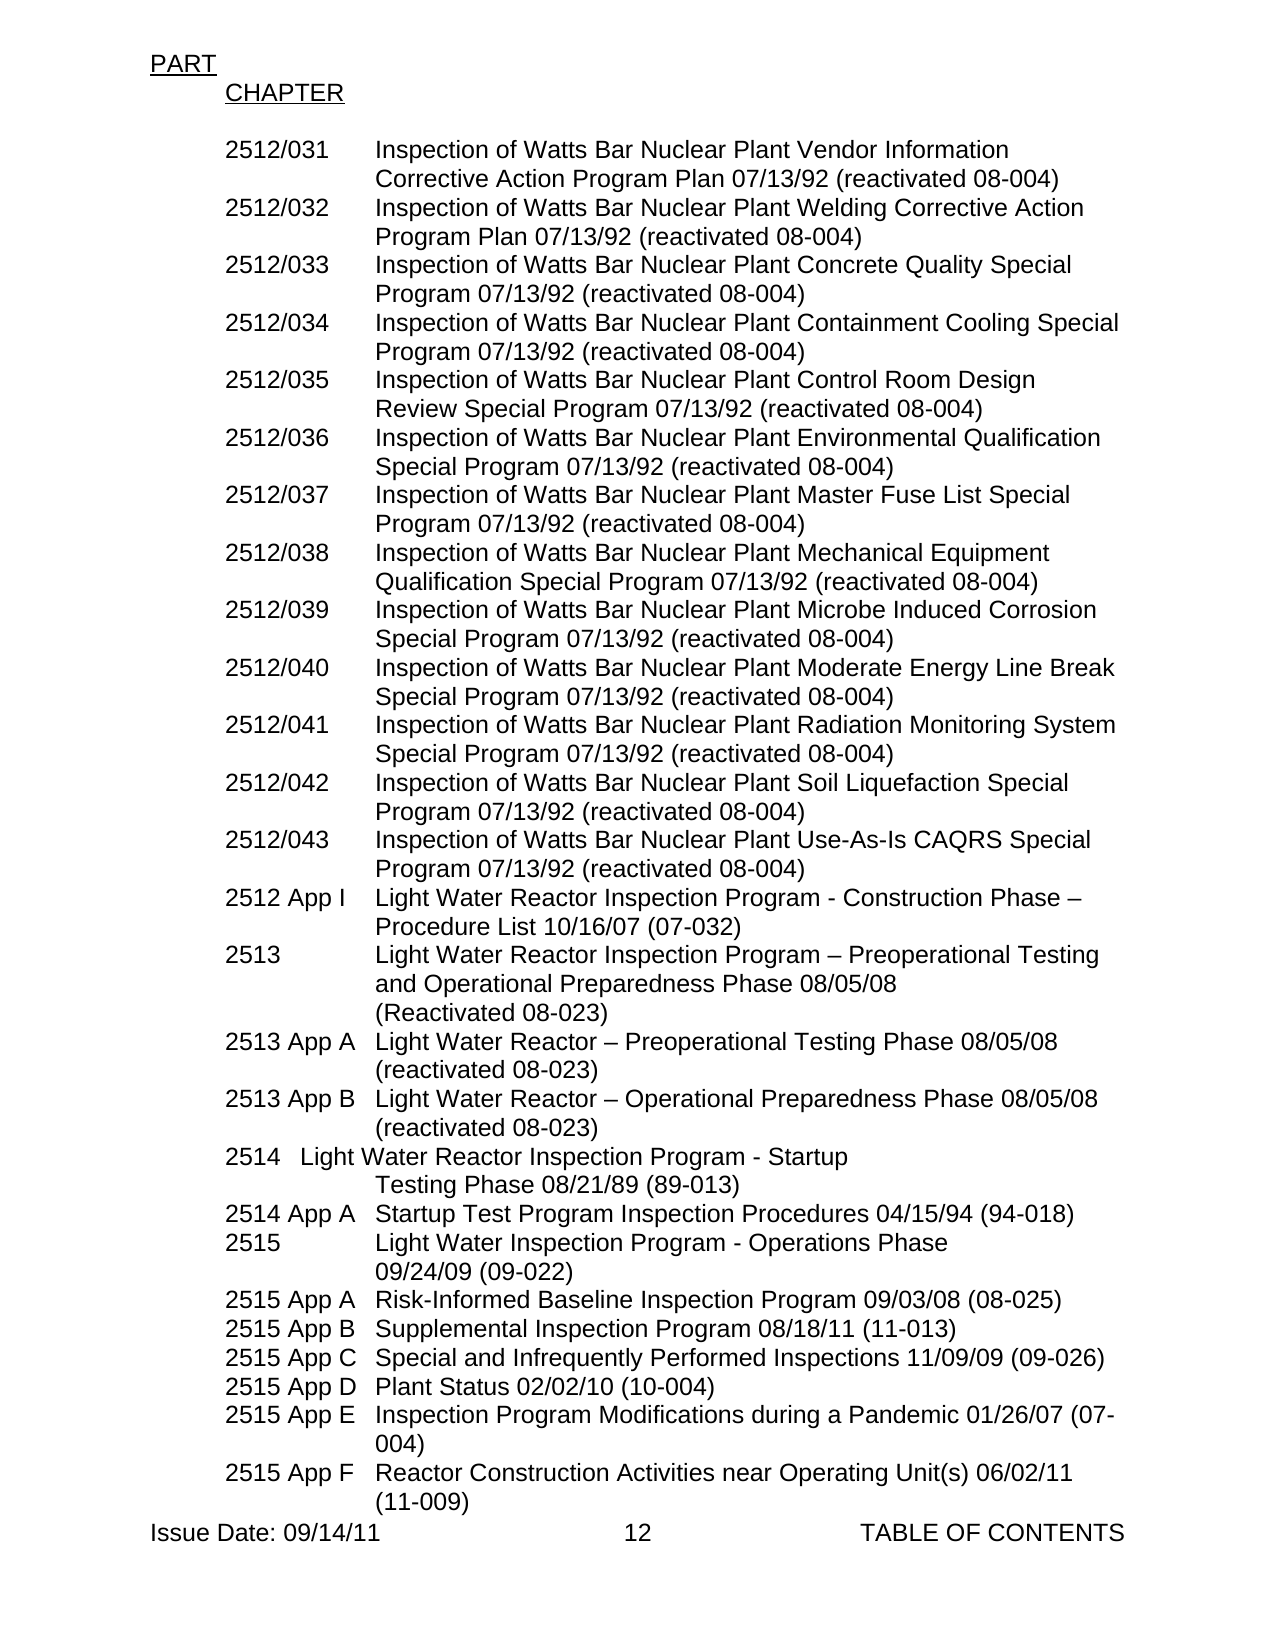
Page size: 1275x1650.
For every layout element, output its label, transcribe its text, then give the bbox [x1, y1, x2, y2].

text 2512/037 Inspection of Watts Bar Nuclear Plant Master Fuse List Special Program 07/13/92 (reactivated 08-004) [150, 480, 1125, 538]
text 2512 App I Light Water Reactor Inspection Program - Construction Phase – Procedure List 10/16/07 (07-032) [225, 883, 1125, 940]
text 2515 Light Water Inspection Program - Operations Phase [150, 1228, 1125, 1257]
text 2515 App E Inspection Program Modifications during a Pandemic 01/26/07 (07-004) [225, 1400, 1125, 1458]
text 2512/042 Inspection of Watts Bar Nuclear Plant Soil Liquefaction Special Program 07/13/92 (reactivated 08-004) [150, 768, 1125, 825]
text 2515 App B Supplemental Inspection Program 08/18/11 (11-013) [225, 1314, 1125, 1343]
text 2512/036 Inspection of Watts Bar Nuclear Plant Environmental Qualification Special Program 07/13/92 (reactivated 08-004) [150, 423, 1125, 480]
text 2512/041 Inspection of Watts Bar Nuclear Plant Radiation Monitoring System Special Program 07/13/92 (reactivated 08-004) [150, 710, 1125, 768]
text 2512/040 Inspection of Watts Bar Nuclear Plant Moderate Energy Line Break Special Program 07/13/92 (reactivated 08-004) [150, 653, 1125, 710]
text Testing Phase 08/21/89 (89-013) [150, 1170, 1125, 1199]
text 09/24/09 (09-022) [150, 1257, 1125, 1285]
text 2515 App C Special and Infrequently Performed Inspections 11/09/09 (09-026) [225, 1343, 1125, 1372]
text 2512/031 Inspection of Watts Bar Nuclear Plant Vendor Information Corrective Action Program Plan 07/13/92 (reactivated 08-004) [150, 135, 1125, 193]
text 2512/032 Inspection of Watts Bar Nuclear Plant Welding Corrective Action Program Plan 07/13/92 (reactivated 08-004) [150, 193, 1125, 250]
text 2512/038 Inspection of Watts Bar Nuclear Plant Mechanical Equipment Qualification Special Program 07/13/92 (reactivated 08-004) [150, 538, 1125, 595]
text 2515 App A Risk-Informed Baseline Inspection Program 09/03/08 (08-025) [150, 1285, 1125, 1314]
text 2512/043 Inspection of Watts Bar Nuclear Plant Use-As-Is CAQRS Special Program 07/13/92 (reactivated 08-004) [150, 825, 1125, 883]
text (Reactivated 08-023) [150, 998, 1125, 1027]
text 2515 App D Plant Status 02/02/10 (10-004) [225, 1372, 1125, 1400]
text 2515 App F Reactor Construction Activities near Operating Unit(s) 06/02/11 (11-009) [225, 1458, 1125, 1515]
text 2514 App A Startup Test Program Inspection Procedures 04/15/94 (94-018) [150, 1199, 1125, 1228]
text 2512/039 Inspection of Watts Bar Nuclear Plant Microbe Induced Corrosion Special Program 07/13/92 (reactivated 08-004) [150, 595, 1125, 653]
text 2514 Light Water Reactor Inspection Program - Startup [150, 1142, 1125, 1170]
text 2512/034 Inspection of Watts Bar Nuclear Plant Containment Cooling Special Program 07/13/92 (reactivated 08-004) [150, 308, 1125, 365]
text 2512/035 Inspection of Watts Bar Nuclear Plant Control Room Design Review Special Program 07/13/92 (reactivated 08-004) [150, 365, 1125, 423]
text 2513 App B Light Water Reactor – Operational Preparedness Phase 08/05/08 (reactivated 08-023) [150, 1084, 1125, 1142]
text 2513 Light Water Reactor Inspection Program – Preoperational Testing and Operational Preparedness Phase 08/05/08 [150, 940, 1125, 998]
text 2512/033 Inspection of Watts Bar Nuclear Plant Concrete Quality Special Program 07/13/92 (reactivated 08-004) [150, 250, 1125, 308]
text 2513 App A Light Water Reactor – Preoperational Testing Phase 08/05/08 (reactivated 08-023) [150, 1027, 1125, 1084]
